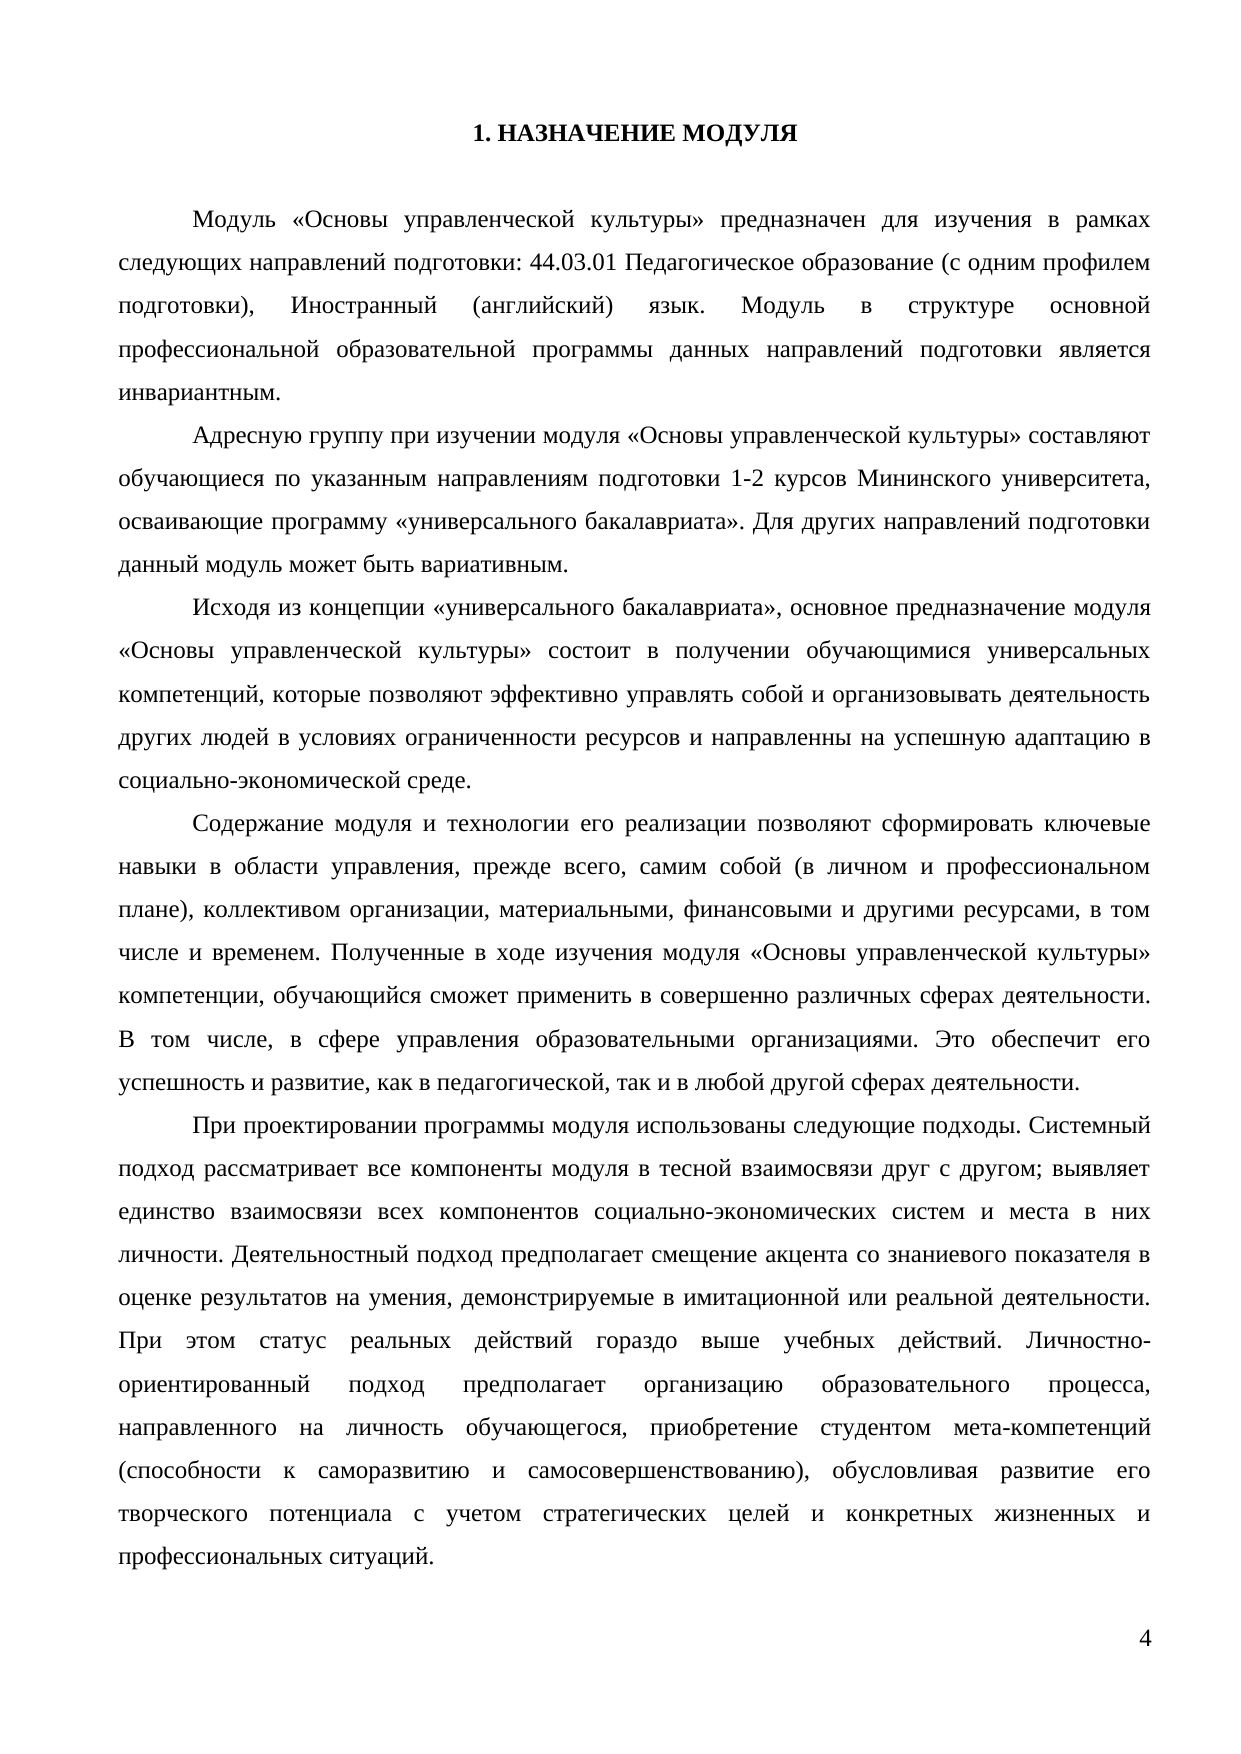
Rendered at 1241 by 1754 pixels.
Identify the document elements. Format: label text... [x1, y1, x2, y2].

text 1. назначение модуля [118, 118, 1152, 147]
text Содержание модуля и технологии его реализации позволяют сформировать ключевые навыки в области управления, прежде всего, самим собой (в личном и профессиональном плане), коллективом организации, материальными, финансовыми и другими ресурсами, в том числе и временем. Полученные в ходе изучения модуля «Основы управленческой культуры» компетенции, обучающийся сможет применить в совершенно различных сферах деятельности. В том числе, в сфере управления образовательными организациями. Это обеспечит его успешность и развитие, как в педагогической, так и в любой другой сферах деятельности. [118, 808, 1152, 1096]
text При проектировании программы модуля использованы следующие подходы. Системный подход рассматривает все компоненты модуля в тесной взаимосвязи друг с другом; выявляет единство взаимосвязи всех компонентов социально-экономических систем и места в них личности. Деятельностный подход предполагает смещение акцента со знаниевого показателя в оценке результатов на умения, демонстрируемые в имитационной или реальной деятельности. При этом статус реальных действий гораздо выше учебных действий. Личностно-ориентированный подход предполагает организацию образовательного процесса, направленного на личность обучающегося, приобретение студентом мета-компетенций (способности к саморазвитию и самосовершенствованию), обусловливая развитие его творческого потенциала с учетом стратегических целей и конкретных жизненных и профессиональных ситуаций. [118, 1110, 1152, 1570]
text Адресную группу при изучении модуля «Основы управленческой культуры» составляют обучающиеся по указанным направлениям подготовки 1-2 курсов Мининского университета, осваивающие программу «универсального бакалавриата». Для других направлений подготовки данный модуль может быть вариативным. [118, 420, 1152, 578]
text Исходя из концепции «универсального бакалавриата», основное предназначение модуля «Основы управленческой культуры» состоит в получении обучающимися универсальных компетенций, которые позволяют эффективно управлять собой и организовывать деятельность других людей в условиях ограниченности ресурсов и направленны на успешную адаптацию в социально-экономической среде. [118, 592, 1152, 794]
text Модуль «Основы управленческой культуры» предназначен для изучения в рамках следующих направлений подготовки: 44.03.01 Педагогическое образование (с одним профилем подготовки), Иностранный (английский) язык. Модуль в структуре основной профессиональной образовательной программы данных направлений подготовки является инвариантным. [118, 204, 1152, 406]
